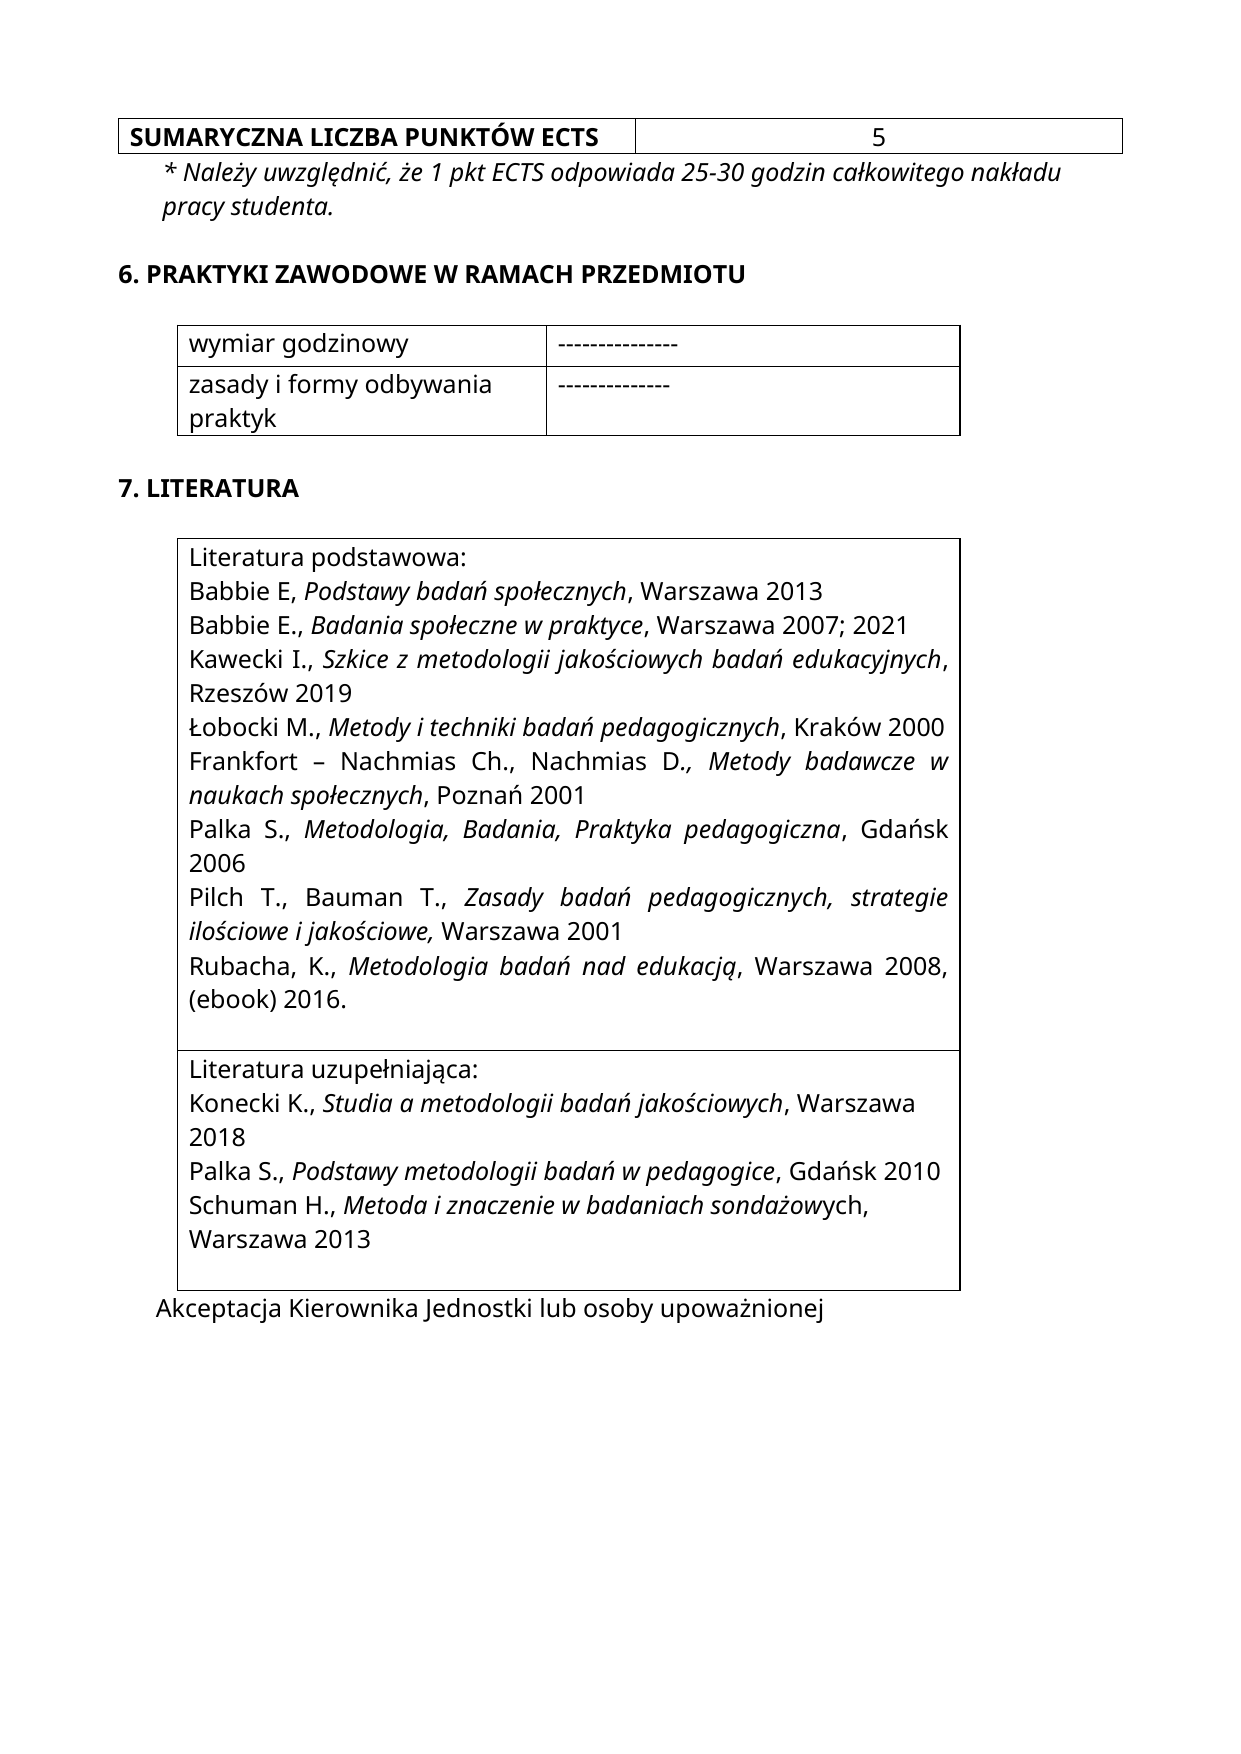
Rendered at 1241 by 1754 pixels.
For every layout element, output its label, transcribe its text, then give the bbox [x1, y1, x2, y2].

table_cell -------------- [547, 367, 959, 435]
table_cell SUMARYCZNA LICZBA PUNKTÓW ECTS [119, 119, 635, 153]
table_header --------------- [547, 326, 959, 366]
table_cell Literatura uzupełniająca: Konecki K., Studia a metodologii badań jakościowych, Warszawa 2018 Palka S., Podstawy metodologii badań w pedagogice, Gdańsk 2010 Schuman H., Metoda i znaczenie w badaniach sondażowych, Warszawa 2013 [178, 1051, 959, 1290]
text 7. LITERATURA [118, 470, 1122, 504]
table_header wymiar godzinowy [178, 326, 546, 366]
text 6. PRAKTYKI ZAWODOWE W RAMACH PRZEDMIOTU [118, 256, 1122, 291]
text * Należy uwzględnić, że 1 pkt ECTS odpowiada 25-30 godzin całkowitego nakładu pracy studenta. [162, 154, 1122, 222]
table_cell zasady i formy odbywania praktyk [178, 367, 546, 435]
table_cell 5 [636, 119, 1122, 153]
text Akceptacja Kierownika Jednostki lub osoby upoważnionej [156, 1291, 1122, 1325]
table_header Literatura podstawowa: Babbie E, Podstawy badań społecznych, Warszawa 2013 Babbie E., Badania społeczne w praktyce, Warszawa 2007; 2021 Kawecki I., Szkice z metodologii jakościowych badań edukacyjnych, Rzeszów 2019 Łobocki M., Metody i techniki badań pedagogicznych, Kraków 2000 Frankfort – Nachmias Ch., Nachmias D., Metody badawcze w naukach społecznych, Poznań 2001 Palka S., Metodologia, Badania, Praktyka pedagogiczna, Gdańsk 2006 Pilch T., Bauman T., Zasady badań pedagogicznych, strategie ilościowe i jakościowe, Warszawa 2001 Rubacha, K., Metodologia badań nad edukacją, Warszawa 2008, (ebook) 2016. [178, 539, 959, 1050]
